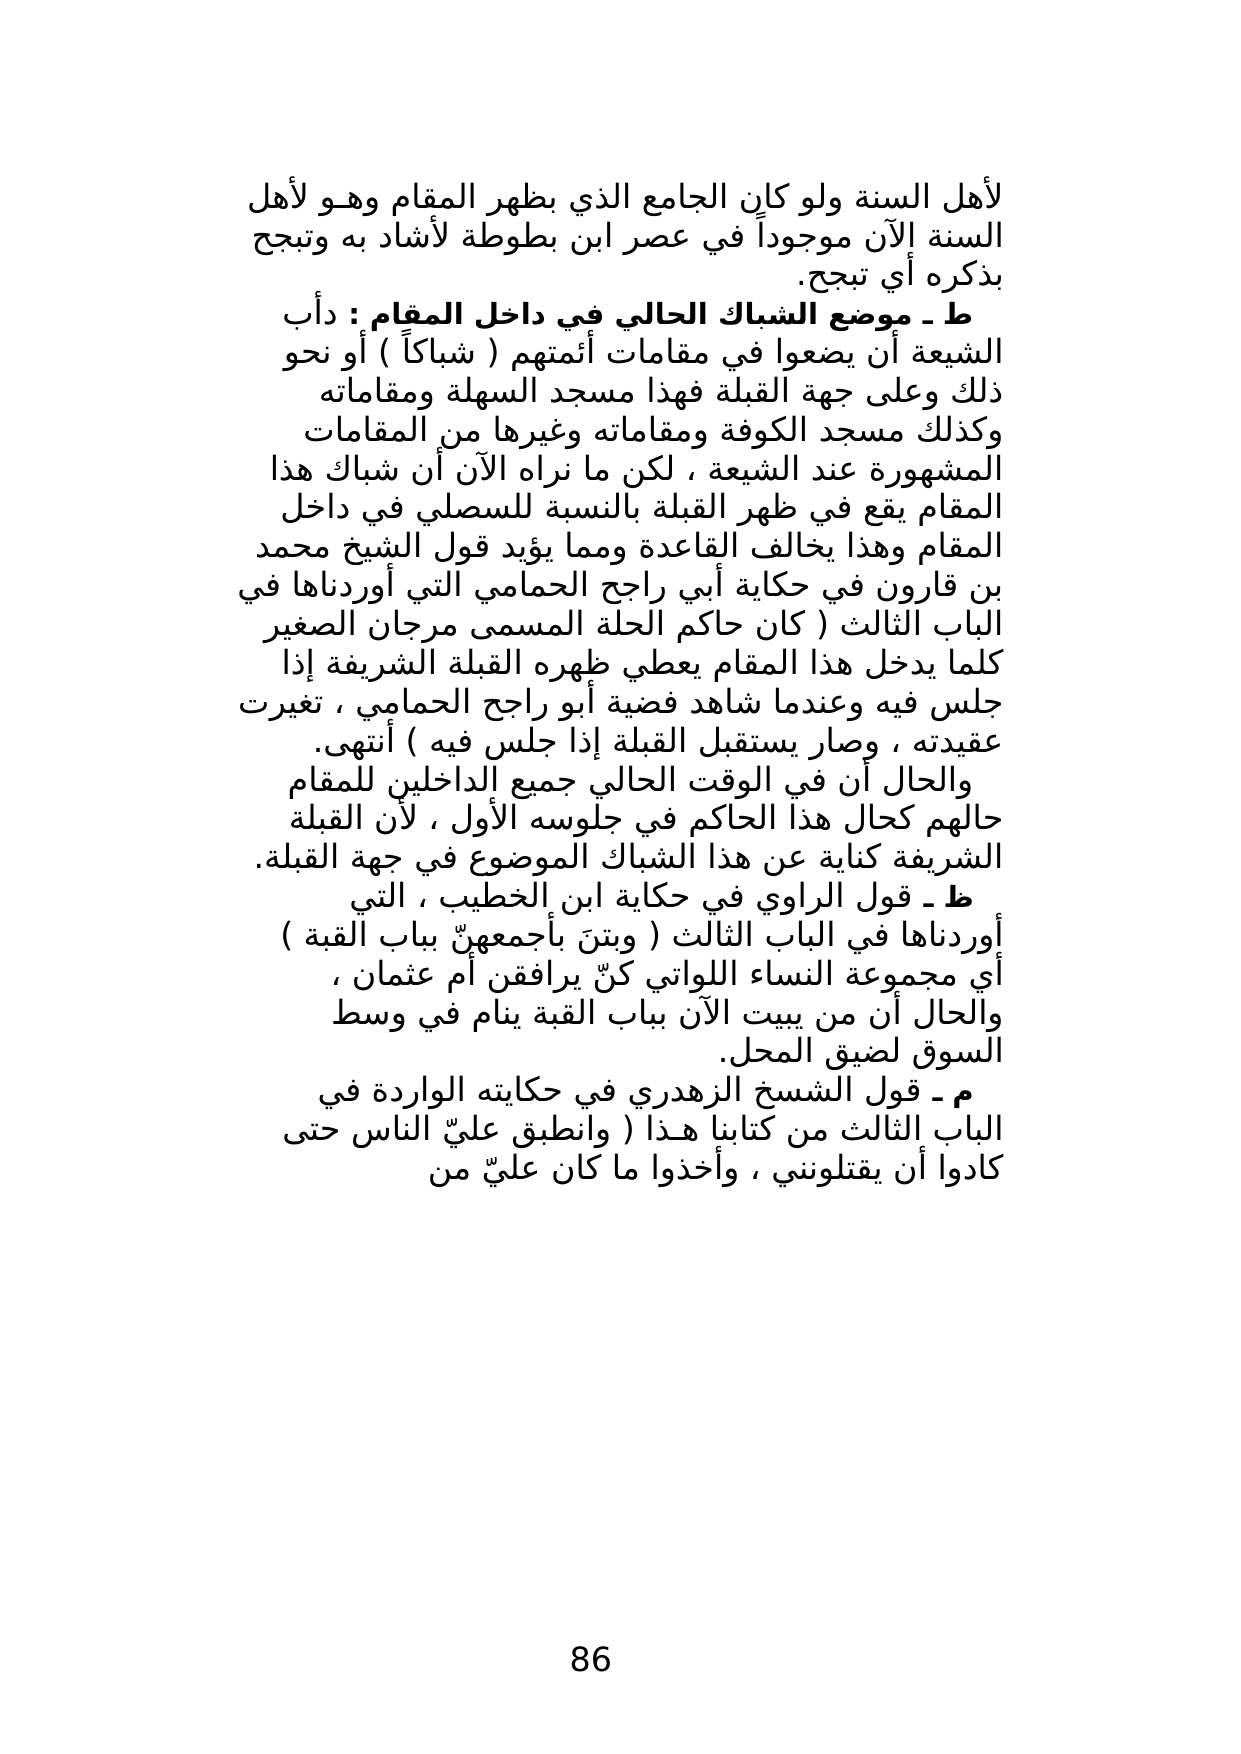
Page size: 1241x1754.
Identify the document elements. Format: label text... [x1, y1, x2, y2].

text م ـ قول الشسخ الزهدري في حكايته الواردة في الباب الثالث من كتابنا هـذا ( وانطبق عليّ الناس حتى كادوا أن يقتلونني ، وأخذوا ما كان عليّ من [236, 1071, 1004, 1187]
text ظ ـ قول الراوي في حكاية ابن الخطيب ، التي أوردناها في الباب الثالث ( وبتنَ بأجمعهنّ بباب القبة ) أي مجموعة النساء اللواتي كنّ يرافقن أم عثمان ، والحال أن من يبيت الآن بباب القبة ينام في وسط السوق لضيق المحل. [236, 877, 1004, 1071]
text والحال أن في الوقت الحالي جميع الداخلين للمقام حالهم كحال هذا الحاكم في جلوسه الأول ، لأن القبلة الشريفة كناية عن هذا الشباك الموضوع في جهة القبلة. [236, 760, 1004, 877]
text ط ـ موضع الشباك الحالي في داخل المقام : دأب الشيعة أن يضعوا في مقامات أئمتهم ( شباكاً ) أو نحو ذلك وعلى جهة القبلة فهذا مسجد السهلة ومقاماته وكذلك مسجد الكوفة ومقاماته وغيرها من المقامات المشهورة عند الشيعة ، لكن ما نراه الآن أن شباك هذا المقام يقع في ظهر القبلة بالنسبة للسصلي في داخل المقام وهذا يخالف القاعدة ومما يؤيد قول الشيخ محمد بن قارون في حكاية أبي راجح الحمامي التي أوردناها في الباب الثالث ( كان حاكم الحلة المسمى مرجان الصغير كلما يدخل هذا المقام يعطي ظهره القبلة الشريفة إذا جلس فيه وعندما شاهد فضية أبو راجح الحمامي ، تغيرت عقيدته ، وصار يستقبل القبلة إذا جلس فيه ) أنتهى. [236, 294, 1004, 760]
text لأهل السنة ولو كان الجامع الذي بظهر المقام وهـو لأهل السنة الآن موجوداً في عصر ابن بطوطة لأشاد به وتبجح بذكره أي تبجح. [236, 177, 1004, 294]
